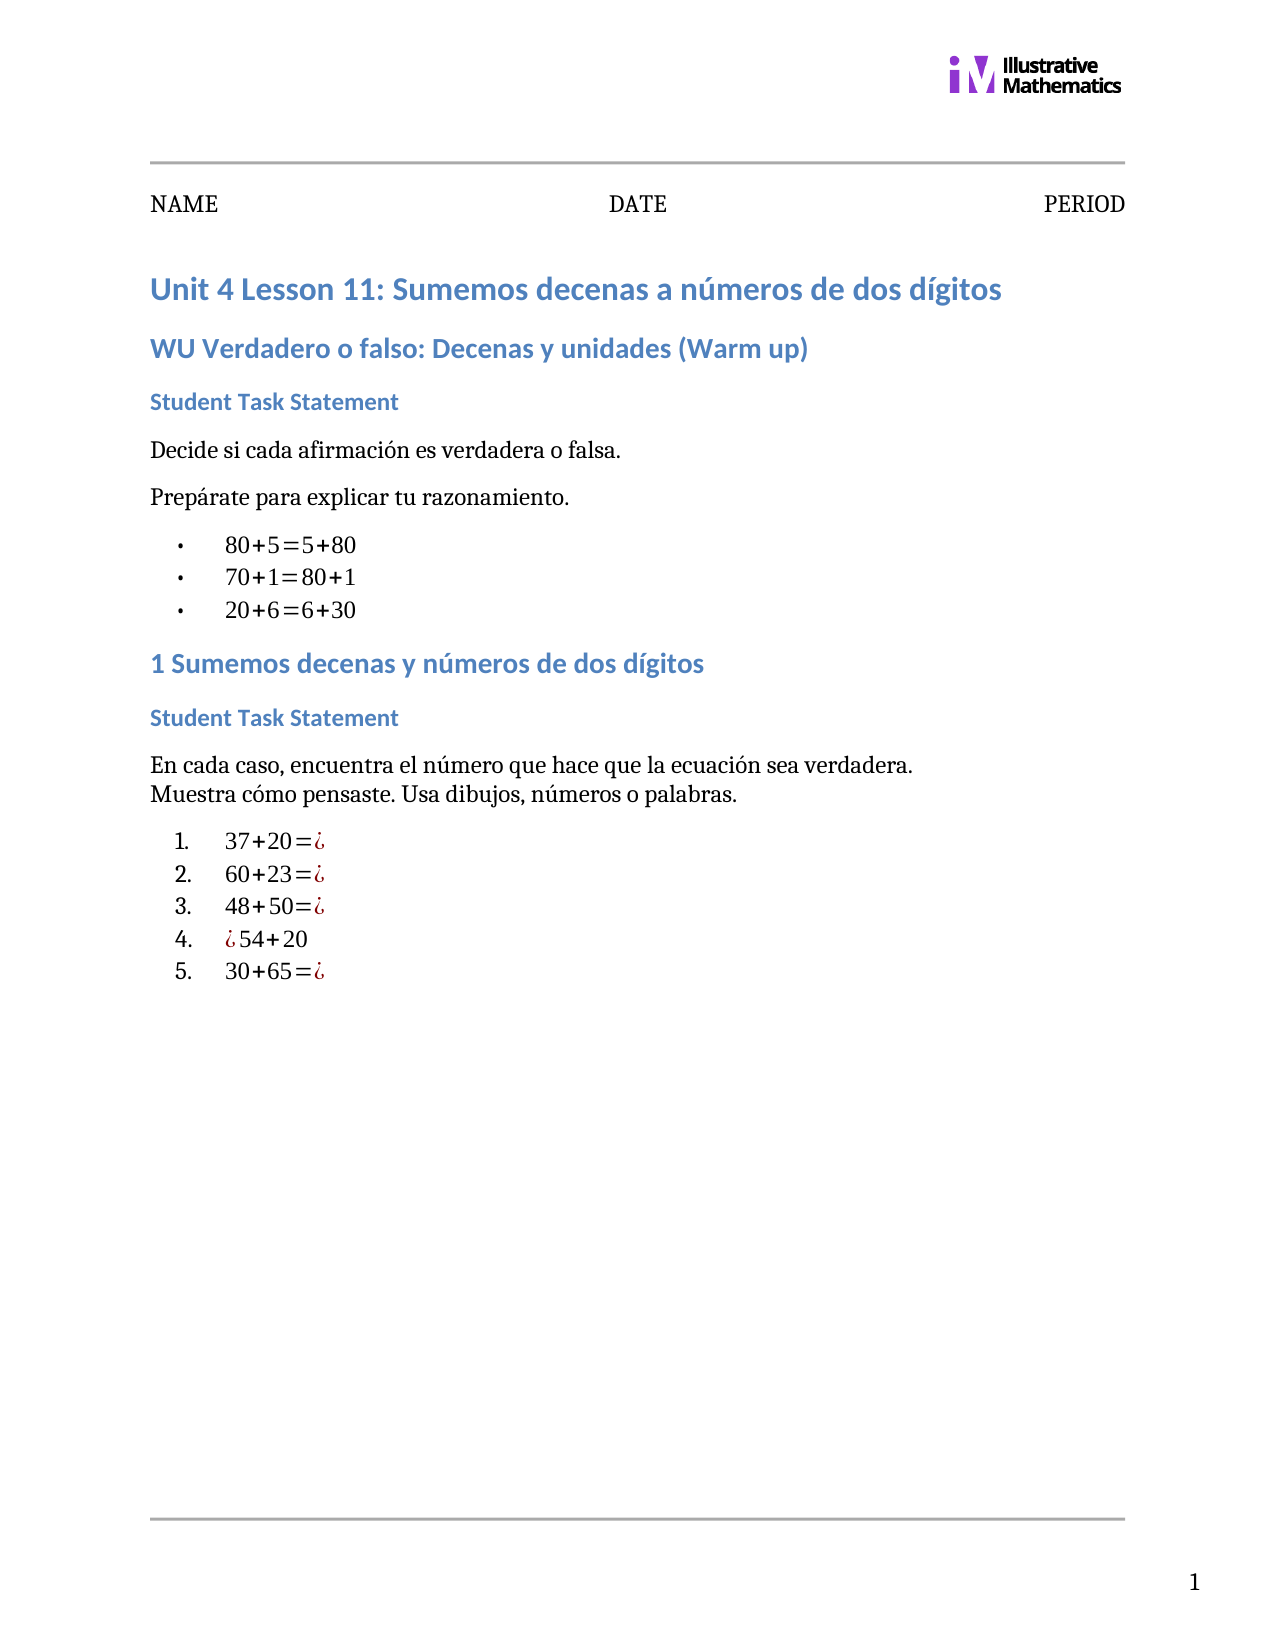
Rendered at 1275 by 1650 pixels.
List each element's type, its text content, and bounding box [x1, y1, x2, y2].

text Prepárate para explicar tu razonamiento. [150, 483, 1125, 512]
text Decide si cada afirmación es verdadera o falsa. [150, 436, 1125, 464]
subtitle Student Task Statement [150, 386, 1125, 417]
text En cada caso, encuentra el número que hace que la ecuación sea verdadera. Muestra cómo pensaste. Usa dibujos, números o palabras. [150, 751, 1125, 808]
subtitle Unit 4 Lesson 11: Sumemos decenas a números de dos dígitos [150, 268, 1125, 309]
subtitle WU Verdadero o falso: Decenas y unidades (Warm up) [150, 330, 1125, 366]
subtitle 1 Sumemos decenas y números de dos dígitos [150, 645, 1125, 681]
picture [949, 55, 1121, 93]
subtitle Student Task Statement [150, 702, 1125, 732]
